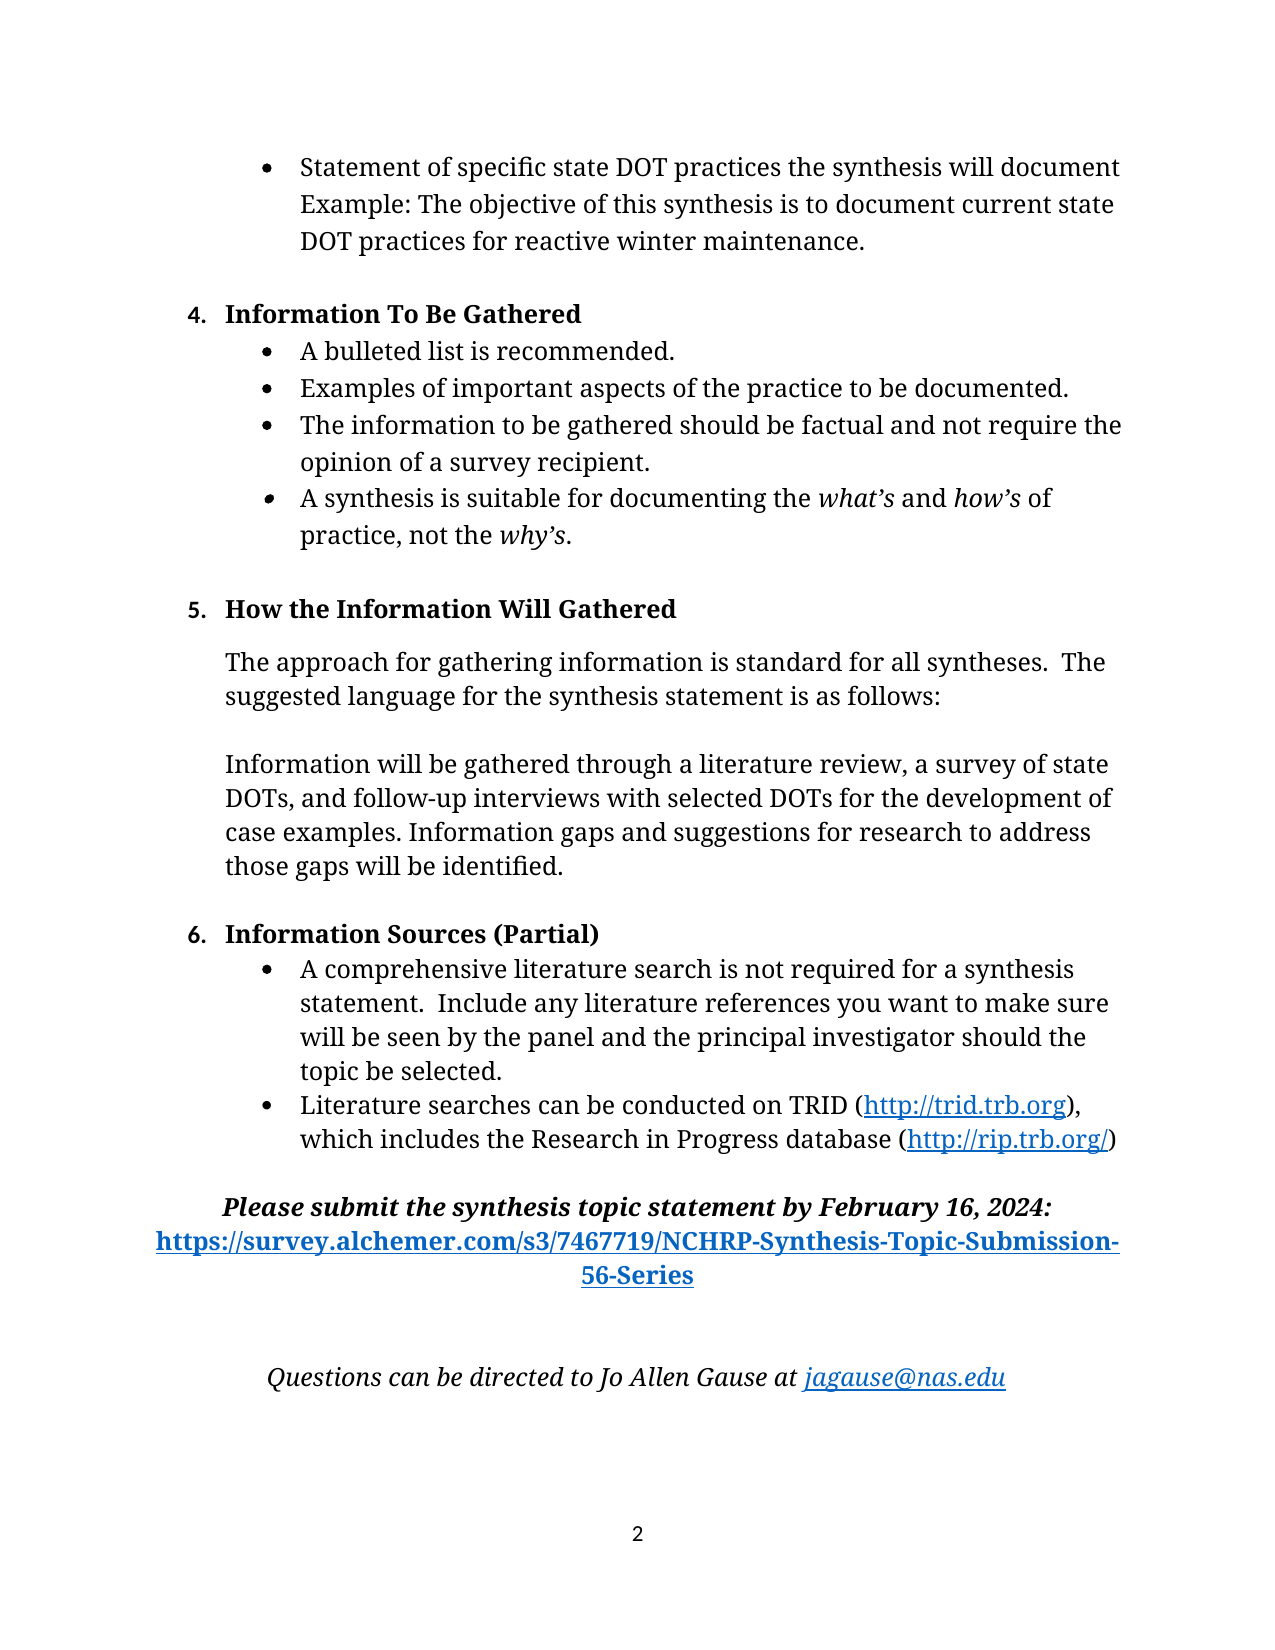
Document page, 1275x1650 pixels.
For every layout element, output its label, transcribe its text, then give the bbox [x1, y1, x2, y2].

list A comprehensive literature search is not required for a synthesis statement. Include any literature references you want to make sure will be seen by the panel and the principal investigator should the topic be selected. [262, 951, 1125, 1087]
list Literature searches can be conducted on TRID (http://trid.trb.org), which includes the Research in Progress database (http://rip.trb.org/) [262, 1087, 1125, 1156]
list How the Information Will Gathered [187, 591, 1125, 625]
text Questions can be directed to Jo Allen Gause at jagause@nas.edu [150, 1360, 1125, 1394]
list The information to be gathered should be factual and not require the opinion of a survey recipient. [262, 407, 1125, 478]
text Information will be gathered through a literature review, a survey of state DOTs, and follow-up interviews with selected DOTs for the development of case examples. Information gaps and suggestions for research to address those gaps will be identified. [225, 747, 1113, 883]
list Information To Be Gathered [187, 297, 1125, 331]
text Please submit the synthesis topic statement by February 16, 2024: https://survey.alchemer.com/s3/7467719/NCHRP-Synthesis-Topic-Submission-56-Series [150, 1190, 1125, 1292]
list A synthesis is suitable for documenting the what’s and how’s of practice, not the why’s. [262, 481, 1125, 552]
list A bulleted list is recommended. [262, 334, 1125, 368]
list Statement of specific state DOT practices the synthesis will document Example: The objective of this synthesis is to document current state DOT practices for reactive winter maintenance. [262, 150, 1125, 258]
list Information Sources (Partial) [187, 917, 1125, 951]
text The approach for gathering information is standard for all syntheses. The suggested language for the synthesis statement is as follows: [225, 645, 1125, 713]
list Examples of important aspects of the practice to be documented. [262, 371, 1125, 405]
